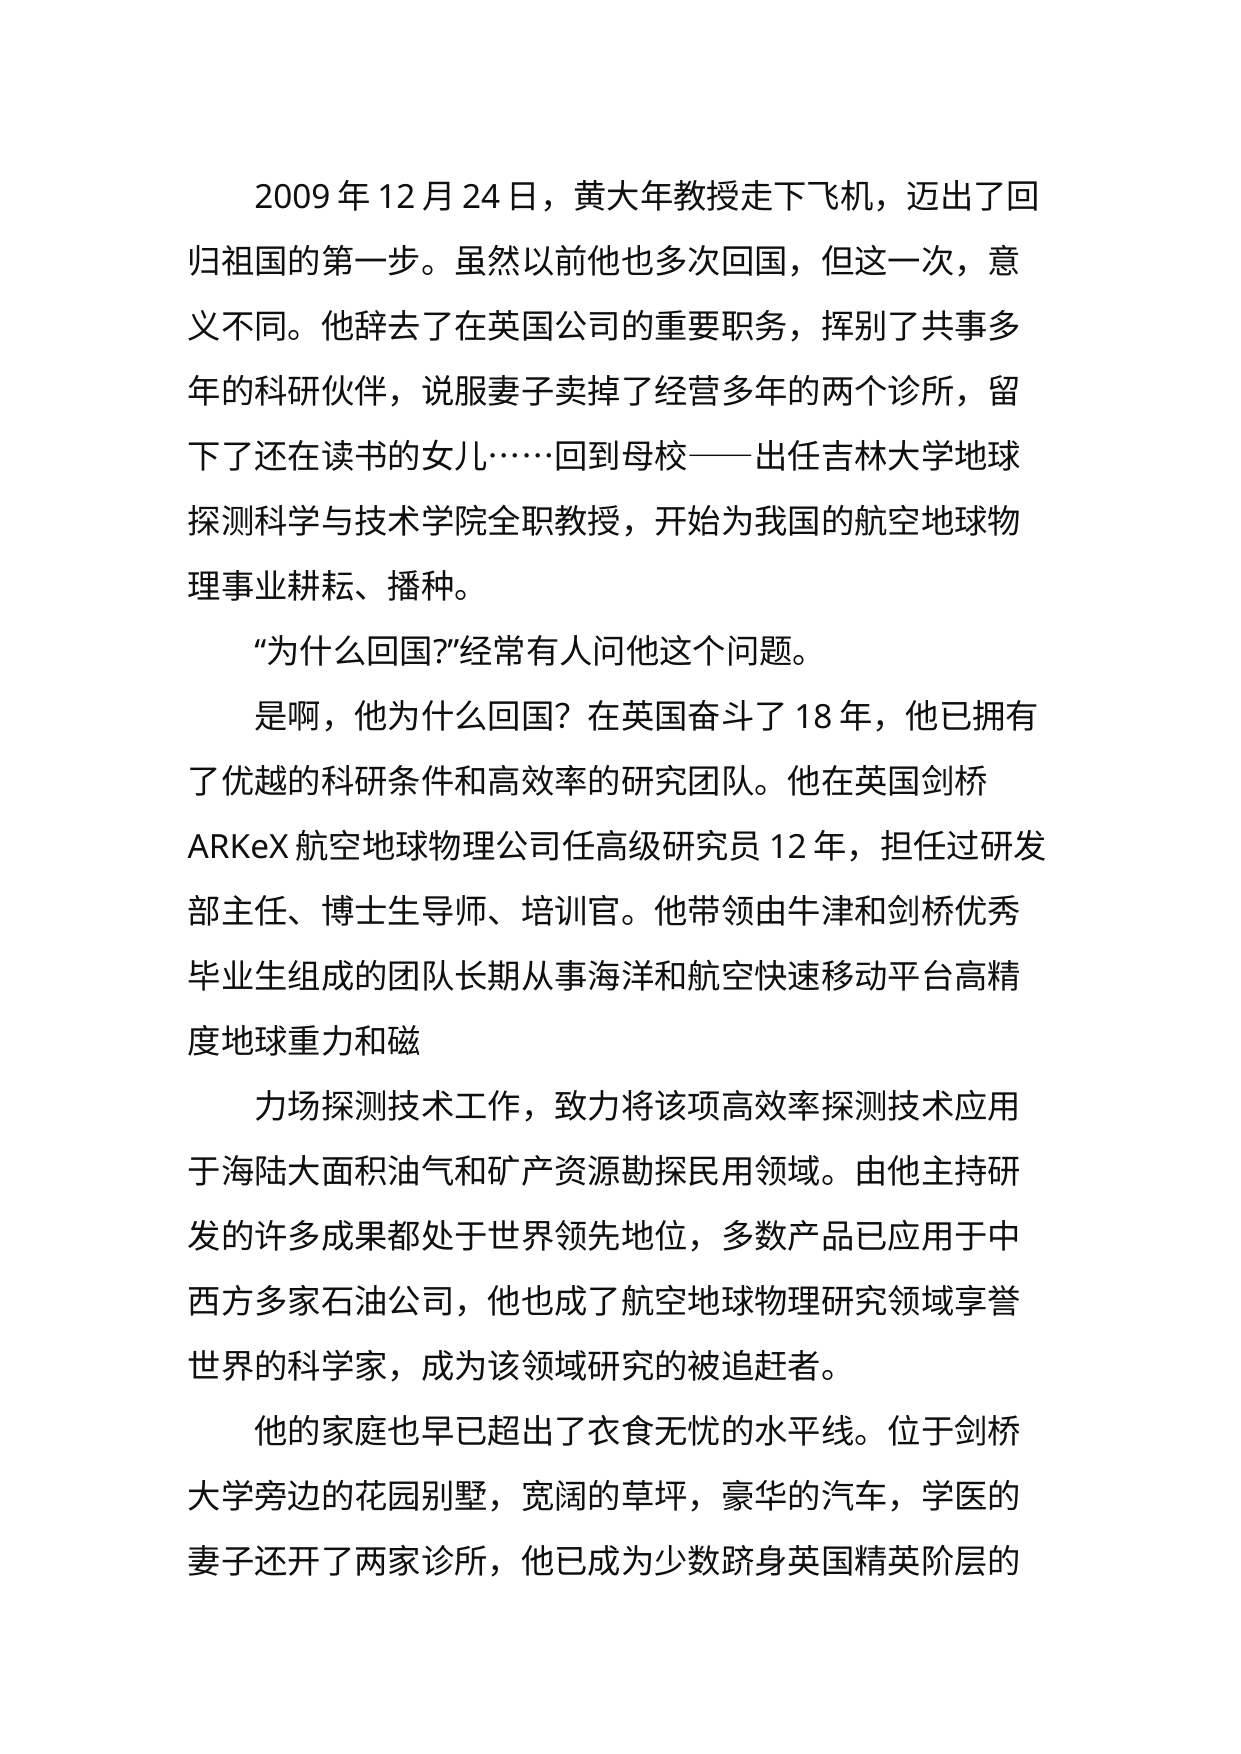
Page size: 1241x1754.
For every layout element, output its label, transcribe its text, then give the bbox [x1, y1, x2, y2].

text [187, 1397, 1053, 1592]
text “为什么回国?”经常有人问他这个问题。 [187, 617, 1053, 682]
text 2009年12月24日，黄大年教授走下飞机，迈出了回归祖国的第一步。虽然以前他也多次回国，但这一次，意义不同。他辞去了在英国公司的重要职务，挥别了共事多年的科研伙伴，说服妻子卖掉了经营多年的两个诊所，留下了还在读书的女儿……回到母校——出任吉林大学地球探测科学与技术学院全职教授，开始为我国的航空地球物理事业耕耘、播种。 [187, 162, 1053, 617]
text 力场探测技术工作，致力将该项高效率探测技术应用于海陆大面积油气和矿产资源勘探民用领域。由他主持研发的许多成果都处于世界领先地位，多数产品已应用于中西方多家石油公司，他也成了航空地球物理研究领域享誉世界的科学家，成为该领域研究的被追赶者。 [187, 1072, 1053, 1397]
text 是啊，他为什么回国？在英国奋斗了18年，他已拥有了优越的科研条件和高效率的研究团队。他在英国剑桥ARKeX航空地球物理公司任高级研究员12年，担任过研发部主任、博士生导师、培训官。他带领由牛津和剑桥优秀毕业生组成的团队长期从事海洋和航空快速移动平台高精度地球重力和磁 [187, 682, 1053, 1072]
